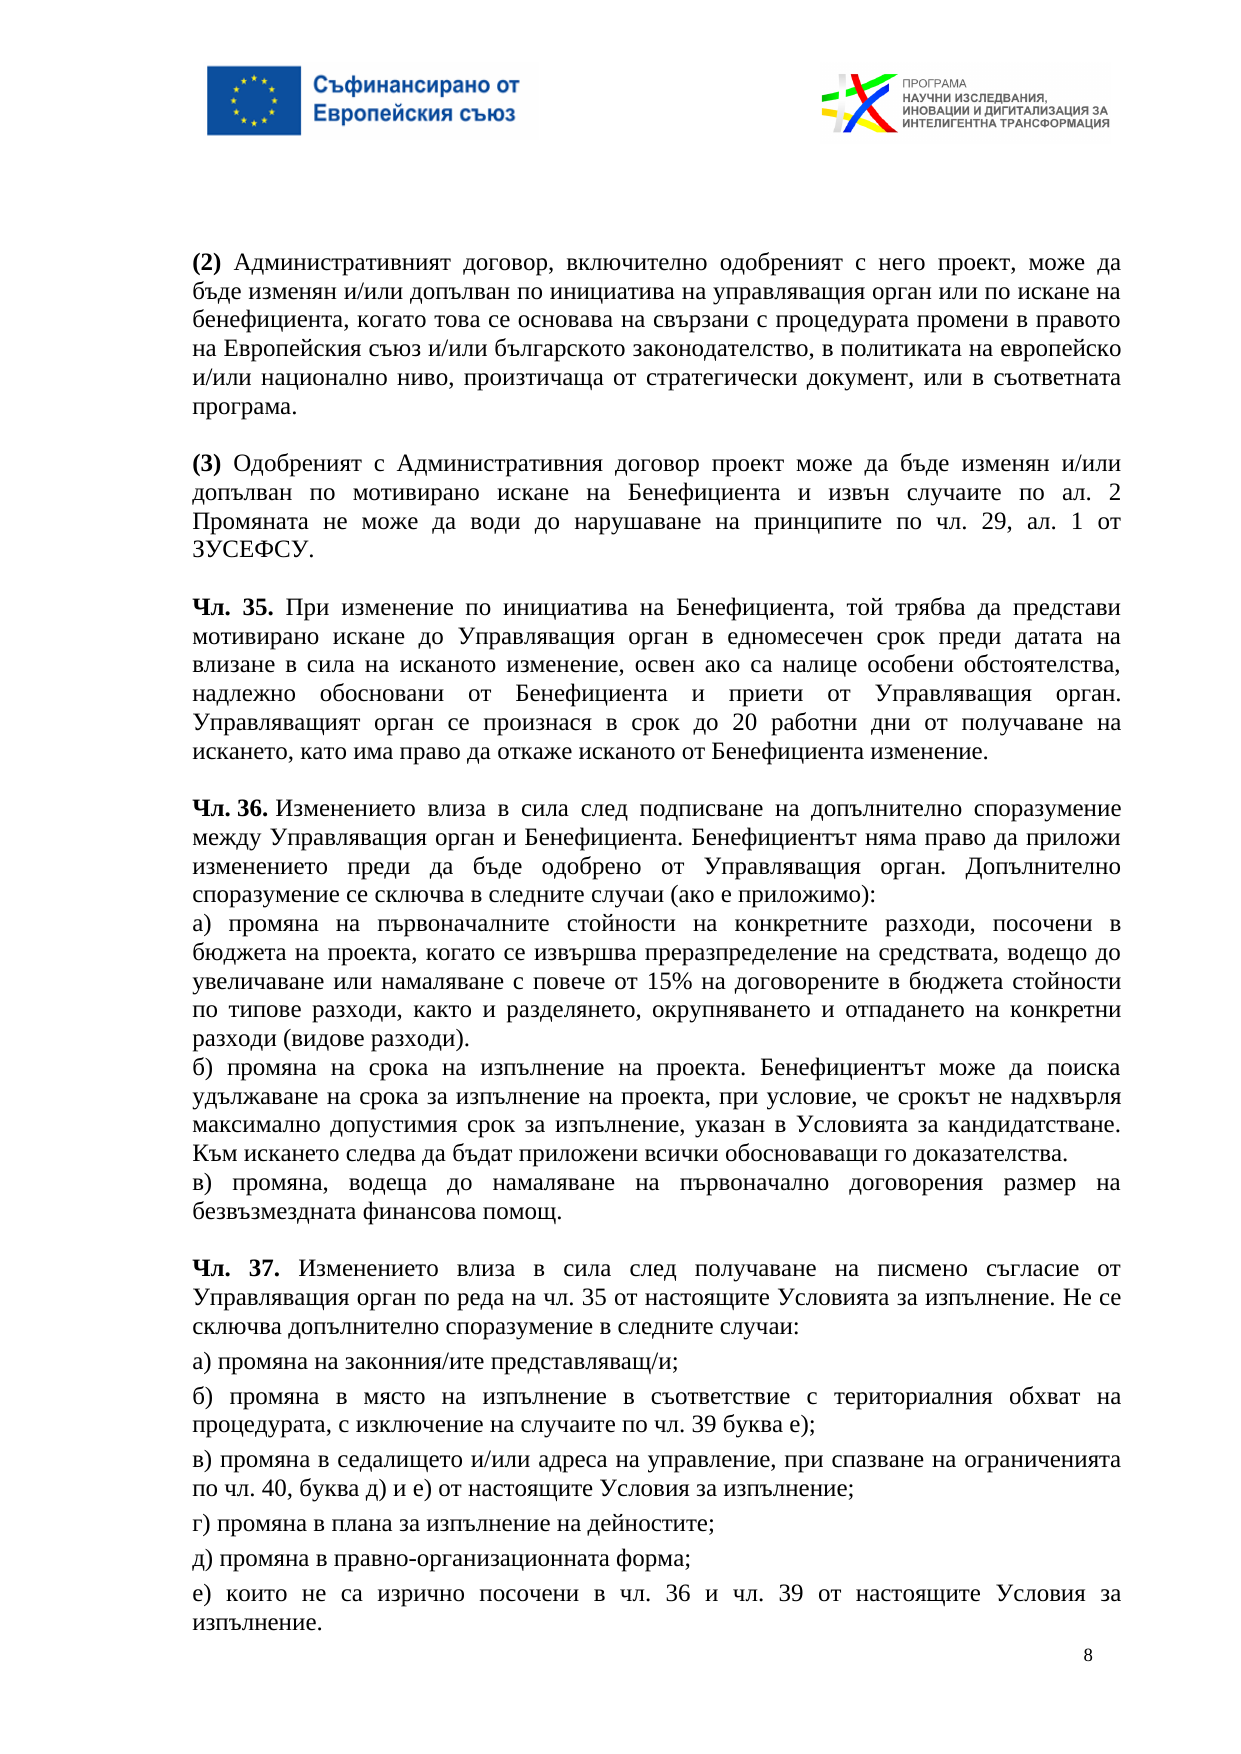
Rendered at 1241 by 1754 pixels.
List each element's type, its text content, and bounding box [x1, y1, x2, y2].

text е) които не са изрично посочени в чл. 36 и чл. 39 от настоящите Условия за изпълнение. [192, 1578, 1122, 1636]
list (3) Одобреният с Административния договор проект може да бъде изменян и/или допълван по мотивирано искане на Бенефициента и извън случаите по ал. 2 Промяната не може да води до нарушаване на принципите по чл. 29, ал. 1 от ЗУСЕФСУ. [192, 448, 1122, 563]
text б) промяна в място на изпълнение в съответствие с териториалния обхват на процедурата, с изключение на случаите по чл. 39 буква е); [192, 1381, 1122, 1438]
list Чл. 36. Изменението влиза в сила след подписване на допълнително споразумение между Управляващия орган и Бенефициента. Бенефициентът няма право да приложи изменението преди да бъде одобрено от Управляващия орган. Допълнително споразумение се сключва в следните случаи (ако е приложимо): [192, 793, 1122, 908]
text в) промяна, водеща до намаляване на първоначално договорения размер на безвъзмездната финансова помощ. [192, 1167, 1122, 1224]
list Чл. 35. При изменение по инициатива на Бенефициента, той трябва да представи мотивирано искане до Управляващия орган в едномесечен срок преди датата на влизане в сила на исканото изменение, освен ако са налице особени обстоятелства, надлежно обосновани от Бенефициента и приети от Управляващия орган. Управляващият орган се произнася в срок до 20 работни дни от получаване на искането, като има право да откаже исканото от Бенефициента изменение. [192, 592, 1122, 764]
list (2) Административният договор, включително одобреният с него проект, може да бъде изменян и/или допълван по инициатива на управляващия орган или по искане на бенефициента, когато това се основава на свързани с процедурата промени в правото на Европейския съюз и/или българското законодателство, в политиката на европейско и/или национално ниво, произтичаща от стратегически документ, или в съответната програма. [192, 247, 1122, 419]
picture [203, 62, 540, 140]
text д) промяна в правно-организационната форма; [192, 1543, 1122, 1572]
text в) промяна в седалището и/или адреса на управление, при спазване на ограниченията по чл. 40, буква д) и е) от настоящите Условия за изпълнение; [192, 1444, 1122, 1502]
text б) промяна на срока на изпълнение на проекта. Бенефициентът може да поиска удължаване на срока за изпълнение на проекта, при условие, че срокът не надхвърля максимално допустимия срок за изпълнение, указан в Условията за кандидатстване. Към искането следва да бъдат приложени всички обосноваващи го доказателства. [192, 1052, 1122, 1167]
text а) промяна на първоначалните стойности на конкретните разходи, посочени в бюджета на проекта, когато се извършва преразпределение на средствата, водещо до увеличаване или намаляване с повече от 15% на договорените в бюджета стойности по типове разходи, както и разделянето, окрупняването и отпадането на конкретни разходи (видове разходи). [192, 908, 1122, 1052]
text г) промяна в плана за изпълнение на дейностите; [192, 1508, 1122, 1537]
text а) промяна на законния/ите представляващ/и; [192, 1346, 1122, 1374]
picture [819, 62, 1112, 144]
list Чл. 37. Изменението влиза в сила след получаване на писмено съгласие от Управляващия орган по реда на чл. 35 от настоящите Условията за изпълнение. Не се сключва допълнително споразумение в следните случаи: [192, 1253, 1122, 1339]
